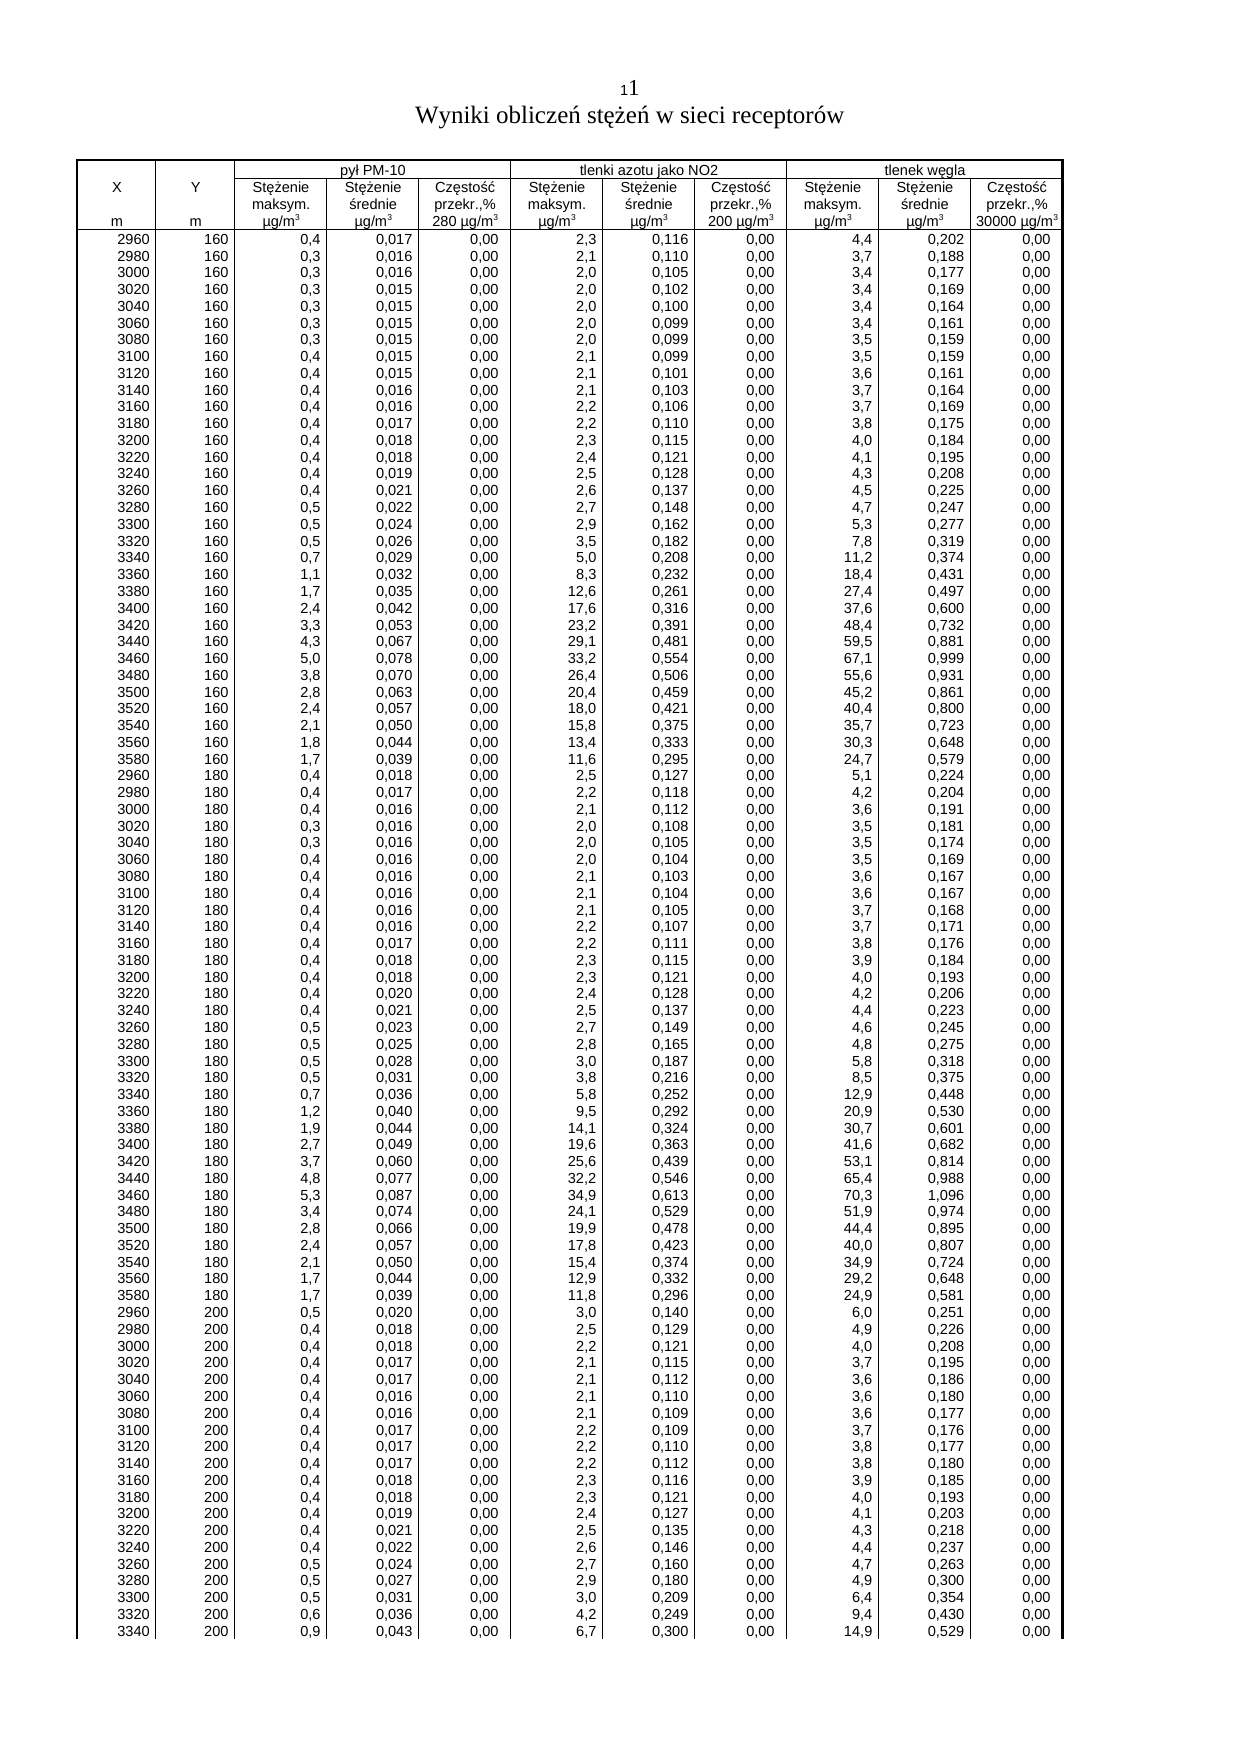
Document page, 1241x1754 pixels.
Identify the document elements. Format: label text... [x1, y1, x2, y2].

table_cell 3,7 [787, 398, 878, 415]
table_cell 13,4 [511, 734, 602, 750]
table_cell 3520 [78, 1237, 155, 1253]
table_cell 0,00 [419, 1354, 510, 1371]
table_cell 200 [156, 1371, 234, 1388]
table_cell 0,4 [235, 1321, 326, 1337]
table_cell 0,4 [235, 1404, 326, 1421]
table_cell 0,00 [971, 1623, 1061, 1639]
table_cell 11,6 [511, 750, 602, 767]
table_cell 51,9 [787, 1203, 878, 1220]
table_cell 0,165 [603, 1035, 694, 1052]
table_cell 0,185 [879, 1471, 970, 1488]
table_cell 20,9 [787, 1103, 878, 1119]
table_header tlenek węgla [787, 161, 1061, 178]
table_cell 3420 [78, 616, 155, 633]
table_cell 4,8 [235, 1170, 326, 1186]
table_cell 4,4 [787, 230, 878, 247]
table_cell 3040 [78, 1371, 155, 1388]
table_cell 2,1 [511, 1354, 602, 1371]
table_cell 180 [156, 1069, 234, 1086]
table_cell 0,800 [879, 700, 970, 717]
table_cell 3320 [78, 1069, 155, 1086]
table_cell 0,162 [603, 516, 694, 532]
table_cell 2,2 [511, 415, 602, 432]
table_cell 0,648 [879, 734, 970, 750]
table_cell 160 [156, 415, 234, 432]
table_cell 160 [156, 683, 234, 700]
table_cell 0,00 [971, 700, 1061, 717]
table_cell 0,00 [419, 1304, 510, 1321]
table_cell 0,00 [695, 1237, 786, 1253]
table_cell 0,363 [603, 1136, 694, 1153]
table_cell 0,00 [695, 1388, 786, 1404]
table_cell 0,00 [695, 985, 786, 1002]
table_cell µg/m3 [327, 213, 418, 229]
table_cell 0,039 [327, 1287, 418, 1304]
table_cell 2,7 [511, 499, 602, 516]
table_cell 3140 [78, 381, 155, 398]
table_cell 0,180 [879, 1455, 970, 1471]
table_cell 0,00 [419, 666, 510, 683]
table_cell 8,3 [511, 566, 602, 583]
table_cell 0,00 [971, 1471, 1061, 1488]
table_cell 3,7 [235, 1153, 326, 1169]
table_cell 0,251 [879, 1304, 970, 1321]
table_cell µg/m3 [235, 213, 326, 229]
table_cell 5,3 [235, 1186, 326, 1203]
table_cell 0,050 [327, 1254, 418, 1270]
table_cell 160 [156, 516, 234, 532]
table_cell 0,4 [235, 784, 326, 801]
table_cell 0,00 [419, 415, 510, 432]
table_cell 3560 [78, 734, 155, 750]
table_cell 67,1 [787, 650, 878, 666]
table_cell 0,078 [327, 650, 418, 666]
table_cell 2,2 [511, 398, 602, 415]
table_cell 0,00 [695, 1321, 786, 1337]
table_cell 0,3 [235, 818, 326, 834]
table_cell 6,4 [787, 1589, 878, 1606]
table_cell 160 [156, 650, 234, 666]
table_cell 0,3 [235, 298, 326, 314]
table_cell 0,554 [603, 650, 694, 666]
table_cell 4,0 [787, 968, 878, 985]
table_cell 180 [156, 767, 234, 784]
table_cell 0,4 [235, 952, 326, 968]
table_cell 3,6 [787, 1371, 878, 1388]
table_cell 160 [156, 750, 234, 767]
table_cell 0,031 [327, 1589, 418, 1606]
table_header pył PM-10 [235, 161, 510, 178]
table_cell 180 [156, 1287, 234, 1304]
table_cell 0,4 [235, 482, 326, 499]
table_cell 0,4 [235, 985, 326, 1002]
table_cell 200 [156, 1555, 234, 1572]
table_cell 3380 [78, 583, 155, 599]
table_cell 3,9 [787, 1471, 878, 1488]
table_cell 24,9 [787, 1287, 878, 1304]
table_cell 0,4 [235, 465, 326, 482]
table_cell 0,00 [419, 1237, 510, 1253]
table_cell 0,057 [327, 700, 418, 717]
table_cell 0,00 [419, 767, 510, 784]
table_cell 2,3 [511, 230, 602, 247]
table_cell 3120 [78, 901, 155, 918]
table_cell 0,116 [603, 1471, 694, 1488]
table_cell Y [156, 178, 234, 213]
table_cell 0,00 [971, 1488, 1061, 1505]
table_cell 3100 [78, 885, 155, 901]
table_cell 0,4 [235, 365, 326, 381]
table_cell 3580 [78, 1287, 155, 1304]
text Wyniki obliczeń stężeń w sieci receptorów [77, 100, 1182, 129]
table_cell 0,00 [971, 1220, 1061, 1237]
table_cell 2,1 [235, 1254, 326, 1270]
table_cell 0,00 [971, 566, 1061, 583]
table_cell 0,00 [971, 952, 1061, 968]
table_cell 0,191 [879, 801, 970, 817]
table_cell 9,4 [787, 1606, 878, 1622]
table_cell 3140 [78, 918, 155, 935]
table_cell 0,00 [695, 583, 786, 599]
table_cell 160 [156, 331, 234, 348]
table_cell 200 [156, 1438, 234, 1455]
table_cell X [78, 178, 155, 213]
table_cell 7,8 [787, 532, 878, 549]
table_cell 0,127 [603, 1505, 694, 1522]
table_cell 0,4 [235, 801, 326, 817]
table_cell 0,00 [419, 1270, 510, 1287]
table_cell 40,0 [787, 1237, 878, 1253]
table_cell 180 [156, 1254, 234, 1270]
table_cell 0,682 [879, 1136, 970, 1153]
table_cell 0,00 [971, 818, 1061, 834]
table_cell 0,103 [603, 381, 694, 398]
table_cell 0,00 [695, 482, 786, 499]
table_cell 0,00 [971, 599, 1061, 616]
table_cell 0,895 [879, 1220, 970, 1237]
table_cell 0,175 [879, 415, 970, 432]
table_cell 0,018 [327, 1488, 418, 1505]
table_cell 0,00 [695, 1572, 786, 1589]
table_cell 180 [156, 985, 234, 1002]
table_cell 0,00 [695, 650, 786, 666]
table_cell 0,066 [327, 1220, 418, 1237]
table_cell 0,00 [419, 532, 510, 549]
table_cell 0,018 [327, 968, 418, 985]
table_cell 0,026 [327, 532, 418, 549]
table_cell 0,00 [971, 516, 1061, 532]
table_cell 3,9 [787, 952, 878, 968]
table_cell 0,00 [695, 1270, 786, 1287]
table_cell µg/m3 [603, 213, 694, 229]
table_cell 2,0 [511, 851, 602, 868]
table_cell 1,7 [235, 1270, 326, 1287]
table_cell 1,7 [235, 750, 326, 767]
table_cell 0,044 [327, 734, 418, 750]
table_cell 0,481 [603, 633, 694, 650]
table_cell 0,4 [235, 1522, 326, 1538]
table_cell m [156, 213, 234, 229]
table_cell 0,00 [971, 801, 1061, 817]
table_cell 0,5 [235, 1555, 326, 1572]
table_cell 0,128 [603, 465, 694, 482]
table_cell 200 [156, 1522, 234, 1538]
table_cell 0,016 [327, 834, 418, 851]
table_cell 0,167 [879, 885, 970, 901]
table_cell 2,4 [235, 599, 326, 616]
table_cell 2,2 [511, 1421, 602, 1438]
table_cell 3,0 [511, 1589, 602, 1606]
table_cell 0,00 [971, 750, 1061, 767]
table_cell 0,017 [327, 415, 418, 432]
table_cell 0,261 [603, 583, 694, 599]
table_cell 15,8 [511, 717, 602, 733]
table_cell 0,00 [971, 734, 1061, 750]
table_cell 160 [156, 247, 234, 264]
table_cell 34,9 [511, 1186, 602, 1203]
table_cell 180 [156, 1170, 234, 1186]
table_cell 0,00 [419, 1136, 510, 1153]
table_cell 0,00 [971, 583, 1061, 599]
table_cell 0,00 [419, 465, 510, 482]
table_cell 0,439 [603, 1153, 694, 1169]
table_cell 0,019 [327, 465, 418, 482]
table_cell 0,00 [695, 247, 786, 264]
table_cell 18,4 [787, 566, 878, 583]
table_cell 3480 [78, 1203, 155, 1220]
table_cell 160 [156, 432, 234, 448]
table_cell 0,00 [419, 1153, 510, 1169]
table_cell 0,530 [879, 1103, 970, 1119]
table_cell 0,020 [327, 1304, 418, 1321]
table_cell 3,5 [787, 331, 878, 348]
table_cell 3260 [78, 1555, 155, 1572]
table_cell 0,015 [327, 281, 418, 297]
table_cell 180 [156, 1136, 234, 1153]
table_cell 18,0 [511, 700, 602, 717]
table_cell 0,115 [603, 952, 694, 968]
table_cell 0,101 [603, 365, 694, 381]
table_cell 0,00 [971, 717, 1061, 733]
table_cell 0,00 [695, 449, 786, 465]
table_cell 0,4 [235, 1488, 326, 1505]
table_cell 0,430 [879, 1606, 970, 1622]
table_cell 3060 [78, 314, 155, 331]
table_cell 0,00 [695, 1069, 786, 1086]
table_cell 200 [156, 1388, 234, 1404]
table_cell 160 [156, 583, 234, 599]
table_cell 0,099 [603, 331, 694, 348]
table_cell 48,4 [787, 616, 878, 633]
table_cell 0,00 [695, 633, 786, 650]
table_cell 0,208 [603, 549, 694, 566]
table_cell 0,375 [879, 1069, 970, 1086]
table_cell 0,00 [971, 968, 1061, 985]
table_cell 0,00 [971, 834, 1061, 851]
table_cell 5,3 [787, 516, 878, 532]
table_cell 0,184 [879, 952, 970, 968]
table_cell 0,018 [327, 432, 418, 448]
table_cell 0,5 [235, 532, 326, 549]
table_cell 0,00 [419, 247, 510, 264]
table_cell 2,1 [511, 885, 602, 901]
table_cell 180 [156, 1103, 234, 1119]
table_cell 0,724 [879, 1254, 970, 1270]
table_cell 3,8 [787, 415, 878, 432]
table_cell 0,00 [971, 1119, 1061, 1136]
table_cell 3220 [78, 449, 155, 465]
table_cell 0,161 [879, 314, 970, 331]
table_cell 0,00 [971, 230, 1061, 247]
table_cell 0,00 [695, 1153, 786, 1169]
table_cell 0,00 [419, 365, 510, 381]
table_cell 2,0 [511, 298, 602, 314]
table_cell 0,087 [327, 1186, 418, 1203]
table_cell 4,3 [787, 465, 878, 482]
table_cell 0,988 [879, 1170, 970, 1186]
table_cell 24,7 [787, 750, 878, 767]
table_cell 55,6 [787, 666, 878, 683]
table_cell 0,295 [603, 750, 694, 767]
table_cell 160 [156, 633, 234, 650]
table_cell 0,00 [419, 1539, 510, 1555]
table_cell 3,7 [787, 1421, 878, 1438]
table_cell 0,5 [235, 1589, 326, 1606]
table_cell 3,4 [787, 298, 878, 314]
table_cell 0,478 [603, 1220, 694, 1237]
table_cell 0,00 [971, 348, 1061, 364]
table_cell 0,332 [603, 1270, 694, 1287]
table_cell 2,0 [511, 264, 602, 281]
table_cell 0,277 [879, 516, 970, 532]
table_cell 0,00 [971, 1321, 1061, 1337]
table_cell 3340 [78, 1623, 155, 1639]
table_cell 0,00 [695, 331, 786, 348]
table_cell 0,116 [603, 230, 694, 247]
table_cell 0,167 [879, 868, 970, 884]
table_cell 0,00 [419, 952, 510, 968]
table_cell 0,4 [235, 1002, 326, 1019]
table_cell 0,00 [971, 1522, 1061, 1538]
table_cell 0,00 [695, 1606, 786, 1622]
table_cell 0,375 [603, 717, 694, 733]
table_cell 19,9 [511, 1220, 602, 1237]
table_cell 0,00 [419, 230, 510, 247]
table_cell 4,1 [787, 1505, 878, 1522]
table_cell 12,6 [511, 583, 602, 599]
table_cell 0,181 [879, 818, 970, 834]
table_cell 0,224 [879, 767, 970, 784]
table_cell 0,00 [419, 968, 510, 985]
table_cell 0,00 [419, 1119, 510, 1136]
table_cell 0,5 [235, 1069, 326, 1086]
table_cell 0,5 [235, 1572, 326, 1589]
table_cell 0,135 [603, 1522, 694, 1538]
table_cell 0,148 [603, 499, 694, 516]
table_cell 0,00 [419, 818, 510, 834]
table_cell 180 [156, 885, 234, 901]
table_cell 0,121 [603, 449, 694, 465]
table_cell 0,354 [879, 1589, 970, 1606]
table_cell 0,00 [971, 1404, 1061, 1421]
table_cell 2,1 [511, 1371, 602, 1388]
table_cell 3,5 [511, 532, 602, 549]
table_cell 180 [156, 1035, 234, 1052]
table_cell 0,00 [695, 700, 786, 717]
table_cell 3,6 [787, 1388, 878, 1404]
table_cell 3020 [78, 1354, 155, 1371]
table_cell 160 [156, 599, 234, 616]
table_cell 3,8 [235, 666, 326, 683]
table_cell 1,7 [235, 583, 326, 599]
table_cell 0,5 [235, 1304, 326, 1321]
table_cell 2,2 [511, 1438, 602, 1455]
table_cell 0,00 [695, 1203, 786, 1220]
table_cell 0,00 [971, 935, 1061, 952]
table_cell 0,00 [695, 683, 786, 700]
table_cell 0,00 [971, 985, 1061, 1002]
table_cell 0,00 [419, 1254, 510, 1270]
table_cell 0,247 [879, 499, 970, 516]
table_cell 0,00 [419, 784, 510, 801]
table_cell 0,00 [419, 1052, 510, 1069]
table_cell 40,4 [787, 700, 878, 717]
table_cell 0,3 [235, 247, 326, 264]
table_cell 0,00 [419, 1337, 510, 1354]
table_cell 0,018 [327, 767, 418, 784]
table_cell 4,6 [787, 1019, 878, 1035]
table_cell 0,00 [971, 1606, 1061, 1622]
table_cell Stężenie maksym. [235, 179, 326, 213]
table_cell 2,6 [511, 482, 602, 499]
table_cell 3360 [78, 566, 155, 583]
table_cell 0,015 [327, 331, 418, 348]
table_cell 0,00 [419, 298, 510, 314]
table_cell 0,00 [695, 1254, 786, 1270]
table_cell 0,00 [419, 516, 510, 532]
table_cell 0,5 [235, 1019, 326, 1035]
table_cell 0,00 [695, 1438, 786, 1455]
table_cell 0,00 [695, 1035, 786, 1052]
table_cell 0,00 [419, 449, 510, 465]
table_cell 0,216 [603, 1069, 694, 1086]
table_cell 0,110 [603, 415, 694, 432]
table_cell 0,300 [879, 1572, 970, 1589]
table_cell 0,00 [971, 1186, 1061, 1203]
table_cell 0,00 [419, 1555, 510, 1572]
table_cell 200 [156, 1421, 234, 1438]
table_cell 0,182 [603, 532, 694, 549]
table_cell 0,00 [695, 348, 786, 364]
table_cell 3360 [78, 1103, 155, 1119]
table_cell 3,7 [787, 901, 878, 918]
table_cell 3440 [78, 633, 155, 650]
table_cell 0,044 [327, 1270, 418, 1287]
table_cell 0,00 [695, 549, 786, 566]
table_cell 0,497 [879, 583, 970, 599]
table_cell 0,104 [603, 851, 694, 868]
table_cell 0,4 [235, 885, 326, 901]
table_cell 2,7 [511, 1019, 602, 1035]
table_cell 0,00 [971, 314, 1061, 331]
table_cell 2,9 [511, 1572, 602, 1589]
table_cell 3,6 [787, 868, 878, 884]
table_cell 3280 [78, 499, 155, 516]
table_cell 3480 [78, 666, 155, 683]
table_cell 0,00 [419, 750, 510, 767]
table_cell 0,00 [695, 1136, 786, 1153]
table_cell 2,2 [511, 918, 602, 935]
table_cell 0,00 [971, 1438, 1061, 1455]
table_cell 0,121 [603, 1337, 694, 1354]
table_cell 0,00 [971, 1539, 1061, 1555]
table_cell 0,100 [603, 298, 694, 314]
table_cell 0,00 [419, 834, 510, 851]
table_cell 0,00 [971, 885, 1061, 901]
table_cell 0,00 [419, 566, 510, 583]
table_cell 160 [156, 532, 234, 549]
table_cell 3000 [78, 801, 155, 817]
table_cell 0,00 [971, 767, 1061, 784]
table_cell 0,00 [695, 1522, 786, 1538]
table_cell 0,164 [879, 298, 970, 314]
table_cell 3240 [78, 465, 155, 482]
table_cell 180 [156, 784, 234, 801]
table_cell 0,017 [327, 784, 418, 801]
table_cell 0,00 [419, 398, 510, 415]
table_cell 0,00 [971, 1103, 1061, 1119]
table_cell 2,5 [511, 1321, 602, 1337]
table_cell 0,00 [695, 1086, 786, 1102]
table_cell 0,021 [327, 482, 418, 499]
table_cell 0,00 [971, 1371, 1061, 1388]
table_cell 0,00 [971, 1153, 1061, 1169]
table_cell 41,6 [787, 1136, 878, 1153]
table_cell 0,174 [879, 834, 970, 851]
table_cell 0,027 [327, 1572, 418, 1589]
table_cell 0,00 [695, 381, 786, 398]
table_cell 0,159 [879, 331, 970, 348]
table_cell 4,9 [787, 1321, 878, 1337]
table_cell 0,187 [603, 1052, 694, 1069]
table_cell 0,160 [603, 1555, 694, 1572]
table_cell 5,0 [235, 650, 326, 666]
table_cell 3300 [78, 1052, 155, 1069]
table_cell 0,00 [419, 482, 510, 499]
table_cell 0,546 [603, 1170, 694, 1186]
table_cell 200 [156, 1589, 234, 1606]
table_cell 3040 [78, 834, 155, 851]
table_cell 0,00 [419, 633, 510, 650]
table_cell 2,4 [235, 1237, 326, 1253]
table_cell 0,057 [327, 1237, 418, 1253]
table_cell 0,00 [419, 264, 510, 281]
table_cell 0,814 [879, 1153, 970, 1169]
table_cell 2,3 [511, 968, 602, 985]
table_cell 3160 [78, 1471, 155, 1488]
table_cell 6,0 [787, 1304, 878, 1321]
table_cell 2,1 [511, 381, 602, 398]
table_cell 3520 [78, 700, 155, 717]
table_cell 17,6 [511, 599, 602, 616]
table_cell 0,4 [235, 415, 326, 432]
table_cell 0,00 [695, 432, 786, 448]
table_cell 3,8 [787, 935, 878, 952]
table_cell 0,3 [235, 264, 326, 281]
table_cell 3240 [78, 1002, 155, 1019]
table_cell 3340 [78, 1086, 155, 1102]
table_cell 0,00 [971, 465, 1061, 482]
table_cell 2,7 [235, 1136, 326, 1153]
table_cell 200 [156, 1321, 234, 1337]
table_cell 0,00 [971, 1589, 1061, 1606]
table_cell 0,00 [971, 1337, 1061, 1354]
table_cell 0,00 [419, 734, 510, 750]
table_cell 0,00 [971, 449, 1061, 465]
table_cell 3400 [78, 599, 155, 616]
table_cell 180 [156, 1237, 234, 1253]
table_cell 1,2 [235, 1103, 326, 1119]
table_cell 44,4 [787, 1220, 878, 1237]
table_cell 0,00 [695, 801, 786, 817]
table_cell 70,3 [787, 1186, 878, 1203]
table_cell 0,00 [419, 1371, 510, 1388]
table_cell 160 [156, 734, 234, 750]
table_cell 0,00 [971, 1136, 1061, 1153]
table_cell 3400 [78, 1136, 155, 1153]
table_cell 160 [156, 348, 234, 364]
table_cell 0,00 [419, 1388, 510, 1404]
table_cell 0,00 [695, 314, 786, 331]
table_cell 3,4 [787, 281, 878, 297]
table_cell 0,00 [419, 1471, 510, 1488]
table_cell 0,5 [235, 1052, 326, 1069]
table_cell 180 [156, 868, 234, 884]
table_cell 4,4 [787, 1539, 878, 1555]
table_cell 0,00 [695, 851, 786, 868]
table_cell 0,00 [695, 717, 786, 733]
table_cell 0,374 [879, 549, 970, 566]
table_cell 0,506 [603, 666, 694, 683]
table_cell 0,104 [603, 885, 694, 901]
table_cell 0,203 [879, 1505, 970, 1522]
table_cell 0,00 [695, 1287, 786, 1304]
table_cell 180 [156, 1203, 234, 1220]
table_cell 0,00 [419, 549, 510, 566]
table_cell 0,00 [971, 901, 1061, 918]
table_header [78, 161, 155, 178]
table_cell 9,5 [511, 1103, 602, 1119]
table_cell 2,1 [511, 901, 602, 918]
table_cell 0,067 [327, 633, 418, 650]
table_cell 4,3 [787, 1522, 878, 1538]
table_cell 0,111 [603, 935, 694, 952]
table_cell 4,0 [787, 1488, 878, 1505]
table_cell 2,3 [511, 952, 602, 968]
table_cell 200 [156, 1488, 234, 1505]
table_cell 2,4 [511, 449, 602, 465]
table_cell 0,018 [327, 1337, 418, 1354]
table_cell 0,4 [235, 398, 326, 415]
table_cell 0,00 [695, 499, 786, 516]
table_cell 0,00 [419, 1220, 510, 1237]
table_cell 0,016 [327, 868, 418, 884]
table_cell 2,7 [511, 1555, 602, 1572]
table_cell 180 [156, 834, 234, 851]
table_cell 0,016 [327, 1404, 418, 1421]
table_cell 0,146 [603, 1539, 694, 1555]
table_cell 0,00 [971, 1069, 1061, 1086]
table_cell 0,613 [603, 1186, 694, 1203]
table_cell 4,7 [787, 1555, 878, 1572]
table_cell 1,096 [879, 1186, 970, 1203]
table_cell 0,029 [327, 549, 418, 566]
table_cell 3540 [78, 717, 155, 733]
table_cell 0,209 [603, 1589, 694, 1606]
table_cell 0,3 [235, 834, 326, 851]
table_cell 0,00 [695, 465, 786, 482]
table_cell 0,00 [971, 918, 1061, 935]
table_cell 2,1 [511, 1404, 602, 1421]
table_cell 4,3 [235, 633, 326, 650]
table_cell 0,00 [971, 1354, 1061, 1371]
table_cell 4,0 [787, 1337, 878, 1354]
table_cell 0,00 [419, 432, 510, 448]
table_cell 3460 [78, 1186, 155, 1203]
table_cell 0,169 [879, 398, 970, 415]
table_cell 3080 [78, 331, 155, 348]
table_cell 0,00 [695, 935, 786, 952]
table_cell 0,723 [879, 717, 970, 733]
table_cell 0,00 [971, 1002, 1061, 1019]
table_cell 3160 [78, 935, 155, 952]
table_cell 0,00 [695, 398, 786, 415]
table_cell 3,4 [235, 1203, 326, 1220]
table_cell 0,318 [879, 1052, 970, 1069]
table_cell 200 [156, 1572, 234, 1589]
table_cell 0,137 [603, 482, 694, 499]
table_cell 0,00 [419, 1589, 510, 1606]
table_cell Częstość przekr.,% [419, 179, 510, 213]
table_cell 0,421 [603, 700, 694, 717]
table_cell 4,2 [787, 985, 878, 1002]
table_cell 0,00 [419, 1505, 510, 1522]
table_cell 0,00 [419, 1170, 510, 1186]
table_cell 2,1 [511, 365, 602, 381]
table_cell 0,177 [879, 1438, 970, 1455]
table_cell 0,206 [879, 985, 970, 1002]
table_cell 0,140 [603, 1304, 694, 1321]
table_cell 0,169 [879, 851, 970, 868]
table_cell 0,019 [327, 1505, 418, 1522]
table_cell 160 [156, 566, 234, 583]
table_cell 0,319 [879, 532, 970, 549]
table_cell 160 [156, 482, 234, 499]
table_cell 0,103 [603, 868, 694, 884]
table_cell 1,9 [235, 1119, 326, 1136]
table_cell 0,00 [419, 683, 510, 700]
table_cell 200 [156, 1304, 234, 1321]
table_cell 0,044 [327, 1119, 418, 1136]
table_cell 0,00 [695, 666, 786, 683]
table_cell 2,0 [511, 314, 602, 331]
table_cell 0,016 [327, 801, 418, 817]
table_cell 180 [156, 818, 234, 834]
table_cell 2,5 [511, 1002, 602, 1019]
table_cell 0,028 [327, 1052, 418, 1069]
table_cell 2,1 [511, 1388, 602, 1404]
table_cell 0,023 [327, 1019, 418, 1035]
table_cell 0,4 [235, 918, 326, 935]
table_cell 0,177 [879, 1404, 970, 1421]
table_cell 3200 [78, 432, 155, 448]
table_cell 3,6 [787, 365, 878, 381]
table_cell 0,00 [695, 1119, 786, 1136]
table_cell 30,3 [787, 734, 878, 750]
table_cell 4,7 [787, 499, 878, 516]
table_cell 2,4 [511, 985, 602, 1002]
table_cell 0,00 [971, 1572, 1061, 1589]
table_cell 0,252 [603, 1086, 694, 1102]
table_cell 0,00 [971, 281, 1061, 297]
table_cell 0,00 [695, 415, 786, 432]
table_cell 0,099 [603, 314, 694, 331]
table_cell 0,00 [695, 784, 786, 801]
table_cell 0,115 [603, 1354, 694, 1371]
table_cell 0,00 [971, 868, 1061, 884]
table_cell 2,6 [511, 1539, 602, 1555]
table_cell 0,00 [695, 616, 786, 633]
table_cell 2,1 [511, 247, 602, 264]
table_cell 0,00 [419, 1606, 510, 1622]
table_cell 180 [156, 801, 234, 817]
table_cell 3,4 [787, 314, 878, 331]
table_cell 0,4 [235, 1371, 326, 1388]
table_cell 2,1 [511, 801, 602, 817]
table_cell 0,017 [327, 1438, 418, 1455]
table_cell 0,00 [971, 398, 1061, 415]
table_cell 0,016 [327, 851, 418, 868]
table_cell 0,00 [695, 599, 786, 616]
table_cell 0,025 [327, 1035, 418, 1052]
table_cell 0,202 [879, 230, 970, 247]
table_cell 0,00 [419, 314, 510, 331]
table_cell 0,050 [327, 717, 418, 733]
table_cell 33,2 [511, 650, 602, 666]
table_cell 0,00 [971, 1287, 1061, 1304]
table_cell µg/m3 [511, 213, 602, 229]
table_cell 160 [156, 499, 234, 516]
table_cell 0,324 [603, 1119, 694, 1136]
table_cell 200 [156, 1455, 234, 1471]
table_cell 0,00 [695, 734, 786, 750]
table_cell 8,5 [787, 1069, 878, 1086]
table_cell 0,121 [603, 1488, 694, 1505]
table_cell 0,5 [235, 1035, 326, 1052]
table_cell 0,459 [603, 683, 694, 700]
table_cell 14,1 [511, 1119, 602, 1136]
table_cell 0,105 [603, 901, 694, 918]
table_cell 2,0 [511, 818, 602, 834]
table_cell 0,00 [419, 901, 510, 918]
table_cell 160 [156, 230, 234, 247]
table_cell 160 [156, 616, 234, 633]
table_cell 2,0 [511, 281, 602, 297]
table_cell 0,00 [419, 1421, 510, 1438]
table_cell 0,881 [879, 633, 970, 650]
table_cell 3,7 [787, 1354, 878, 1371]
table_cell 0,208 [879, 1337, 970, 1354]
table_cell 0,115 [603, 432, 694, 448]
table_cell 0,00 [971, 1237, 1061, 1253]
table_cell 0,4 [235, 901, 326, 918]
table_cell 2,3 [511, 432, 602, 448]
table_cell 0,00 [419, 1002, 510, 1019]
table_cell 2,0 [511, 331, 602, 348]
table_cell 0,049 [327, 1136, 418, 1153]
table_cell 2,9 [511, 516, 602, 532]
table_cell 0,00 [971, 1203, 1061, 1220]
table_cell 0,00 [419, 851, 510, 868]
table_cell 0,4 [235, 767, 326, 784]
table_cell 0,4 [235, 1438, 326, 1455]
table_cell 12,9 [787, 1086, 878, 1102]
table_cell 2,8 [235, 683, 326, 700]
table_cell 0,00 [971, 851, 1061, 868]
table_cell 0,4 [235, 449, 326, 465]
table_cell 4,9 [787, 1572, 878, 1589]
table_cell 0,00 [695, 1103, 786, 1119]
table_cell 180 [156, 968, 234, 985]
table_cell 0,018 [327, 952, 418, 968]
table_cell 0,169 [879, 281, 970, 297]
table_cell 0,00 [971, 633, 1061, 650]
table_cell 3060 [78, 851, 155, 868]
table_cell 2960 [78, 230, 155, 247]
table_cell 3120 [78, 1438, 155, 1455]
table_cell 0,016 [327, 398, 418, 415]
table_cell 2,8 [511, 1035, 602, 1052]
table_cell 0,00 [419, 1103, 510, 1119]
table_cell 0,4 [235, 1505, 326, 1522]
table_cell 0,017 [327, 1421, 418, 1438]
table_cell 180 [156, 935, 234, 952]
table_cell 2960 [78, 767, 155, 784]
table_cell 0,00 [695, 868, 786, 884]
table_cell 3060 [78, 1388, 155, 1404]
table_cell 4,2 [787, 784, 878, 801]
table_cell 3100 [78, 1421, 155, 1438]
table_cell 59,5 [787, 633, 878, 650]
table_cell 0,4 [235, 968, 326, 985]
table_cell 0,00 [971, 1455, 1061, 1471]
table_cell 0,00 [695, 230, 786, 247]
table_cell 3540 [78, 1254, 155, 1270]
table_cell 0,015 [327, 298, 418, 314]
table_cell Stężenie średnie [603, 179, 694, 213]
table_cell 0,225 [879, 482, 970, 499]
table_cell 11,2 [787, 549, 878, 566]
table_cell 200 [156, 1354, 234, 1371]
table_cell 0,245 [879, 1019, 970, 1035]
table_cell 0,129 [603, 1321, 694, 1337]
table_cell 0,035 [327, 583, 418, 599]
table_cell 0,00 [695, 1421, 786, 1438]
table_cell 0,00 [695, 1170, 786, 1186]
table_cell 0,021 [327, 1002, 418, 1019]
table_cell 15,4 [511, 1254, 602, 1270]
table_cell 0,108 [603, 818, 694, 834]
table_cell 3,8 [787, 1455, 878, 1471]
table_cell 180 [156, 1220, 234, 1237]
table_cell 0,00 [971, 381, 1061, 398]
table_cell 0,016 [327, 918, 418, 935]
table_cell 29,1 [511, 633, 602, 650]
table_cell 2,4 [511, 1505, 602, 1522]
table_cell 0,296 [603, 1287, 694, 1304]
table_cell 0,110 [603, 247, 694, 264]
table_cell 5,0 [511, 549, 602, 566]
table_cell 0,109 [603, 1421, 694, 1438]
table_cell 0,017 [327, 935, 418, 952]
table_cell 0,00 [695, 281, 786, 297]
table_cell 0,249 [603, 1606, 694, 1622]
table_cell 160 [156, 717, 234, 733]
table_cell 160 [156, 381, 234, 398]
table_cell 0,529 [603, 1203, 694, 1220]
table_cell 0,00 [419, 935, 510, 952]
table_cell 180 [156, 1119, 234, 1136]
table_cell 0,017 [327, 1354, 418, 1371]
table_cell 0,374 [603, 1254, 694, 1270]
table_cell 160 [156, 398, 234, 415]
table_cell 0,112 [603, 1371, 694, 1388]
table_cell 3240 [78, 1539, 155, 1555]
table_cell 0,00 [695, 264, 786, 281]
table_cell 0,00 [971, 264, 1061, 281]
table_cell 2980 [78, 1321, 155, 1337]
table_cell 0,204 [879, 784, 970, 801]
table_cell 2960 [78, 1304, 155, 1321]
table_cell 0,00 [419, 1623, 510, 1639]
table_cell 0,016 [327, 1388, 418, 1404]
table_cell 0,00 [971, 1052, 1061, 1069]
table_cell 0,00 [419, 1186, 510, 1203]
table_cell 0,070 [327, 666, 418, 683]
table_cell 0,016 [327, 885, 418, 901]
table_cell 0,00 [419, 331, 510, 348]
table_cell 0,161 [879, 365, 970, 381]
table_cell 180 [156, 851, 234, 868]
table_cell 0,074 [327, 1203, 418, 1220]
table_cell 0,00 [419, 1086, 510, 1102]
table_cell 0,00 [419, 650, 510, 666]
table_cell 0,00 [419, 985, 510, 1002]
table_cell 0,00 [971, 784, 1061, 801]
table_cell 0,017 [327, 230, 418, 247]
table_cell 23,2 [511, 616, 602, 633]
table_cell 0,4 [235, 230, 326, 247]
table_cell 3580 [78, 750, 155, 767]
table_cell 3,7 [787, 381, 878, 398]
table_cell 160 [156, 281, 234, 297]
table_cell 180 [156, 952, 234, 968]
table_cell 0,448 [879, 1086, 970, 1102]
table_cell 0,110 [603, 1438, 694, 1455]
table_cell 0,4 [235, 1539, 326, 1555]
table_cell 0,00 [419, 700, 510, 717]
table_cell 180 [156, 918, 234, 935]
table_cell 0,4 [235, 1455, 326, 1471]
table_cell Częstość przekr.,% [695, 179, 786, 213]
table_cell 160 [156, 314, 234, 331]
table_cell 3,4 [787, 264, 878, 281]
table_cell 0,423 [603, 1237, 694, 1253]
table_cell 0,106 [603, 398, 694, 415]
table_cell 0,275 [879, 1035, 970, 1052]
table_cell 4,5 [787, 482, 878, 499]
table_cell 0,00 [971, 666, 1061, 683]
table_cell 0,022 [327, 1539, 418, 1555]
table_cell 0,00 [695, 1371, 786, 1388]
table_cell 0,112 [603, 801, 694, 817]
table_cell 0,00 [419, 1438, 510, 1455]
table_cell 0,195 [879, 1354, 970, 1371]
table_cell 0,00 [419, 1522, 510, 1538]
table_cell 0,042 [327, 599, 418, 616]
table_cell 3,6 [787, 801, 878, 817]
table_cell 25,6 [511, 1153, 602, 1169]
table_cell 3420 [78, 1153, 155, 1169]
table_cell 0,208 [879, 465, 970, 482]
table_cell 5,1 [787, 767, 878, 784]
table_cell 0,223 [879, 1002, 970, 1019]
table_cell 0,176 [879, 1421, 970, 1438]
table_cell 3140 [78, 1455, 155, 1471]
table_cell 0,00 [971, 650, 1061, 666]
table_cell 53,1 [787, 1153, 878, 1169]
table_cell 1,1 [235, 566, 326, 583]
table_cell 3280 [78, 1572, 155, 1589]
table_cell 0,018 [327, 1471, 418, 1488]
table_cell 0,040 [327, 1103, 418, 1119]
table_cell 0,016 [327, 247, 418, 264]
table_cell 3080 [78, 868, 155, 884]
table_cell 3,7 [787, 918, 878, 935]
table_cell 0,333 [603, 734, 694, 750]
table_cell 2,2 [511, 1455, 602, 1471]
table_cell 200 [156, 1337, 234, 1354]
table_cell 0,292 [603, 1103, 694, 1119]
table_cell 0,105 [603, 834, 694, 851]
table_cell 1,7 [235, 1287, 326, 1304]
table_cell 2,1 [511, 348, 602, 364]
table_cell 3200 [78, 1505, 155, 1522]
table_cell 0,00 [695, 1589, 786, 1606]
table_cell 0,017 [327, 1371, 418, 1388]
table_cell 0,121 [603, 968, 694, 985]
table_cell 0,5 [235, 516, 326, 532]
table_cell 12,9 [511, 1270, 602, 1287]
table_cell 0,4 [235, 1388, 326, 1404]
table_cell 0,00 [695, 532, 786, 549]
table_cell 3,3 [235, 616, 326, 633]
table_cell 3500 [78, 683, 155, 700]
table_header [156, 161, 234, 178]
table_cell 3120 [78, 365, 155, 381]
table_cell 0,060 [327, 1153, 418, 1169]
table_cell 160 [156, 264, 234, 281]
table_cell 0,00 [419, 1203, 510, 1220]
table_cell 0,218 [879, 1522, 970, 1538]
table_cell 3220 [78, 985, 155, 1002]
table_cell Stężenie średnie [327, 179, 418, 213]
table_cell 11,8 [511, 1287, 602, 1304]
table_cell 0,5 [235, 499, 326, 516]
table_cell 0,032 [327, 566, 418, 583]
table_cell 3460 [78, 650, 155, 666]
table_cell 0,00 [419, 381, 510, 398]
table_cell 0,00 [419, 1455, 510, 1471]
table_cell 160 [156, 449, 234, 465]
table_cell 0,00 [695, 298, 786, 314]
table_cell 3,8 [787, 1438, 878, 1455]
table_cell 0,00 [419, 801, 510, 817]
table_cell 0,016 [327, 264, 418, 281]
table_cell 0,164 [879, 381, 970, 398]
table_cell 2,5 [511, 1522, 602, 1538]
table_cell 0,00 [971, 1086, 1061, 1102]
table_cell 0,107 [603, 918, 694, 935]
table_cell 0,00 [971, 616, 1061, 633]
table_cell 4,1 [787, 449, 878, 465]
table_cell 0,237 [879, 1539, 970, 1555]
table_cell 0,118 [603, 784, 694, 801]
table_cell 0,00 [971, 1505, 1061, 1522]
table_cell 3,5 [787, 834, 878, 851]
table_cell 160 [156, 549, 234, 566]
table_cell 2,1 [235, 717, 326, 733]
table_cell 0,3 [235, 281, 326, 297]
table_cell 0,017 [327, 1455, 418, 1471]
table_cell 4,4 [787, 1002, 878, 1019]
table_cell 0,168 [879, 901, 970, 918]
table_cell 0,099 [603, 348, 694, 364]
table_header tlenki azotu jako NO2 [511, 161, 786, 178]
table_cell 0,00 [695, 767, 786, 784]
table_cell 0,00 [971, 1304, 1061, 1321]
table_cell Stężenie maksym. [511, 179, 602, 213]
table_cell 3220 [78, 1522, 155, 1538]
table_cell 0,110 [603, 1388, 694, 1404]
table_cell 0,00 [971, 1270, 1061, 1287]
table_cell 0,00 [695, 1488, 786, 1505]
table_cell 0,00 [695, 1002, 786, 1019]
table_cell 5,8 [787, 1052, 878, 1069]
table_cell 0,112 [603, 1455, 694, 1471]
table_cell 0,00 [419, 717, 510, 733]
table_cell 0,00 [695, 1471, 786, 1488]
table_cell 0,00 [971, 532, 1061, 549]
table_cell 0,00 [695, 365, 786, 381]
table_cell 2,2 [511, 784, 602, 801]
table_cell 0,00 [695, 1186, 786, 1203]
table_cell 2,5 [511, 465, 602, 482]
table_cell 0,00 [695, 1354, 786, 1371]
table_cell 0,4 [235, 1471, 326, 1488]
table_cell 0,024 [327, 516, 418, 532]
table_cell 0,015 [327, 365, 418, 381]
table_cell 37,6 [787, 599, 878, 616]
table_cell 2,3 [511, 1488, 602, 1505]
table_cell 0,00 [971, 1254, 1061, 1270]
table_cell 0,193 [879, 968, 970, 985]
table_cell 0,4 [235, 348, 326, 364]
table_cell 3,0 [511, 1304, 602, 1321]
table_cell 0,109 [603, 1404, 694, 1421]
table_cell 0,00 [419, 1321, 510, 1337]
table_cell 0,00 [695, 750, 786, 767]
table_cell 3080 [78, 1404, 155, 1421]
table_cell 0,021 [327, 1522, 418, 1538]
table_cell 0,184 [879, 432, 970, 448]
table_cell 27,4 [787, 583, 878, 599]
table_cell 3300 [78, 516, 155, 532]
table_cell 0,00 [971, 247, 1061, 264]
table_cell 0,732 [879, 616, 970, 633]
table_cell 0,391 [603, 616, 694, 633]
table_cell 180 [156, 1019, 234, 1035]
table_cell 0,999 [879, 650, 970, 666]
table_cell 0,00 [695, 952, 786, 968]
table_cell 0,053 [327, 616, 418, 633]
table_cell 0,00 [971, 683, 1061, 700]
table_cell µg/m3 [879, 213, 970, 229]
table_cell 4,8 [787, 1035, 878, 1052]
table_cell 0,015 [327, 314, 418, 331]
table_cell 3340 [78, 549, 155, 566]
table_cell 0,581 [879, 1287, 970, 1304]
table_cell 3,6 [787, 1404, 878, 1421]
table_cell 1,8 [235, 734, 326, 750]
table_cell 0,4 [235, 381, 326, 398]
table_cell 5,8 [511, 1086, 602, 1102]
table_cell 3320 [78, 532, 155, 549]
table_cell 0,036 [327, 1086, 418, 1102]
table_cell 0,00 [695, 901, 786, 918]
table_cell 0,00 [695, 918, 786, 935]
table_cell 0,807 [879, 1237, 970, 1253]
table_cell 0,00 [695, 1304, 786, 1321]
table_cell 0,00 [695, 1539, 786, 1555]
table_cell 0,00 [971, 549, 1061, 566]
table_cell 0,159 [879, 348, 970, 364]
table_cell 0,137 [603, 1002, 694, 1019]
table_cell 200 [156, 1606, 234, 1622]
table_cell 0,00 [971, 1388, 1061, 1404]
table_cell 2980 [78, 784, 155, 801]
table_cell 3180 [78, 1488, 155, 1505]
table_cell 65,4 [787, 1170, 878, 1186]
table_cell 3,5 [787, 348, 878, 364]
table_cell 0,00 [419, 868, 510, 884]
table_cell 0,186 [879, 1371, 970, 1388]
table_cell 0,00 [419, 1019, 510, 1035]
table_cell 0,861 [879, 683, 970, 700]
table_cell 0,3 [235, 331, 326, 348]
table_cell 0,077 [327, 1170, 418, 1186]
table_cell 0,016 [327, 818, 418, 834]
table_cell Częstość przekr.,% [971, 179, 1061, 213]
table_cell 0,176 [879, 935, 970, 952]
table_cell 3160 [78, 398, 155, 415]
table_cell 0,180 [603, 1572, 694, 1589]
table_cell 160 [156, 465, 234, 482]
table_cell 0,00 [419, 599, 510, 616]
table_cell 3300 [78, 1589, 155, 1606]
table_cell 2,1 [511, 868, 602, 884]
table_cell 0,00 [695, 566, 786, 583]
table_cell 2,8 [235, 1220, 326, 1237]
table_cell 2,3 [511, 1471, 602, 1488]
table_cell 3280 [78, 1035, 155, 1052]
table_cell 0,024 [327, 1555, 418, 1572]
table_cell 45,2 [787, 683, 878, 700]
table_cell 160 [156, 666, 234, 683]
table_cell 4,0 [787, 432, 878, 448]
table_cell 0,00 [971, 482, 1061, 499]
table_cell 0,018 [327, 449, 418, 465]
table_cell 0,4 [235, 851, 326, 868]
table_cell 180 [156, 1002, 234, 1019]
table_cell 0,00 [419, 1488, 510, 1505]
table_cell 30,7 [787, 1119, 878, 1136]
table_cell 0,00 [695, 1455, 786, 1471]
table_cell 3560 [78, 1270, 155, 1287]
table_cell 0,931 [879, 666, 970, 683]
table_cell 0,018 [327, 1321, 418, 1337]
table_cell 0,601 [879, 1119, 970, 1136]
table_cell 180 [156, 1270, 234, 1287]
table_cell 3260 [78, 482, 155, 499]
table_cell 0,4 [235, 868, 326, 884]
table_cell 0,00 [419, 616, 510, 633]
table_cell 0,127 [603, 767, 694, 784]
table_cell Stężenie średnie [879, 179, 970, 213]
table_cell 32,2 [511, 1170, 602, 1186]
table_cell 0,00 [419, 281, 510, 297]
table_cell 0,043 [327, 1623, 418, 1639]
table_cell 0,020 [327, 985, 418, 1002]
table_cell 160 [156, 365, 234, 381]
table_cell 4,2 [511, 1606, 602, 1622]
table_cell 3000 [78, 264, 155, 281]
table_cell 0,102 [603, 281, 694, 297]
table_cell 160 [156, 700, 234, 717]
table_cell 0,031 [327, 1069, 418, 1086]
table_cell 3040 [78, 298, 155, 314]
table_cell 0,00 [695, 1220, 786, 1237]
table_cell 0,4 [235, 432, 326, 448]
table_cell 0,00 [419, 918, 510, 935]
table_cell 0,00 [695, 834, 786, 851]
table_cell 3380 [78, 1119, 155, 1136]
table_cell 0,195 [879, 449, 970, 465]
table_cell 6,7 [511, 1623, 602, 1639]
table_cell 0,00 [419, 885, 510, 901]
table_cell 29,2 [787, 1270, 878, 1287]
table_cell 0,00 [695, 1555, 786, 1572]
table_cell 180 [156, 1086, 234, 1102]
table_cell 0,105 [603, 264, 694, 281]
table_cell 0,00 [971, 331, 1061, 348]
table_cell 0,00 [419, 1572, 510, 1589]
table_cell 0,039 [327, 750, 418, 767]
table_cell 0,00 [419, 499, 510, 516]
table_cell 0,149 [603, 1019, 694, 1035]
table_cell 2,2 [511, 935, 602, 952]
table_cell 180 [156, 1153, 234, 1169]
table_cell 0,00 [695, 885, 786, 901]
table_cell 0,00 [419, 1069, 510, 1086]
table_cell 0,232 [603, 566, 694, 583]
table_cell 0,00 [971, 415, 1061, 432]
table_cell Stężenie maksym. [787, 179, 878, 213]
table_cell 0,00 [695, 968, 786, 985]
table_cell 0,3 [235, 314, 326, 331]
table_cell 200 [156, 1539, 234, 1555]
table_cell 26,4 [511, 666, 602, 683]
table_cell 0,4 [235, 1337, 326, 1354]
table_cell 3320 [78, 1606, 155, 1622]
table_cell 0,00 [419, 583, 510, 599]
table_cell 20,4 [511, 683, 602, 700]
table_cell 0,00 [419, 1287, 510, 1304]
table_cell 0,4 [235, 935, 326, 952]
table_cell 3,5 [787, 851, 878, 868]
table_cell 0,00 [695, 1019, 786, 1035]
table_cell 0,600 [879, 599, 970, 616]
table_cell 0,316 [603, 599, 694, 616]
table_cell 0,300 [603, 1623, 694, 1639]
table_cell 0,6 [235, 1606, 326, 1622]
table_cell 3,5 [787, 818, 878, 834]
table_cell 0,00 [419, 1404, 510, 1421]
table_cell 200 [156, 1404, 234, 1421]
table_cell 0,648 [879, 1270, 970, 1287]
table_cell 3180 [78, 952, 155, 968]
table_cell 34,9 [787, 1254, 878, 1270]
table_cell 0,180 [879, 1388, 970, 1404]
table_cell 180 [156, 1186, 234, 1203]
table_cell 0,00 [971, 365, 1061, 381]
table_cell 3020 [78, 818, 155, 834]
table_cell 0,036 [327, 1606, 418, 1622]
table_cell 180 [156, 1052, 234, 1069]
table_cell 200 [156, 1623, 234, 1639]
table_cell 0,00 [695, 1404, 786, 1421]
table_cell 3,8 [511, 1069, 602, 1086]
table_cell 0,00 [971, 298, 1061, 314]
table_cell 2,5 [511, 767, 602, 784]
table_cell 200 [156, 1505, 234, 1522]
table_cell 17,8 [511, 1237, 602, 1253]
table_cell 30000 µg/m3 [971, 213, 1061, 229]
table_cell 0,579 [879, 750, 970, 767]
table_cell 0,00 [695, 1623, 786, 1639]
table_cell 180 [156, 901, 234, 918]
table_cell 0,7 [235, 549, 326, 566]
table_cell 0,128 [603, 985, 694, 1002]
table_cell 3440 [78, 1170, 155, 1186]
table_cell 0,00 [971, 432, 1061, 448]
table_cell 0,00 [695, 818, 786, 834]
table_cell 2980 [78, 247, 155, 264]
table_cell 0,431 [879, 566, 970, 583]
table_cell 0,171 [879, 918, 970, 935]
table_cell 3000 [78, 1337, 155, 1354]
table_cell 2,4 [235, 700, 326, 717]
table_cell 3180 [78, 415, 155, 432]
table_cell 200 [156, 1471, 234, 1488]
table_cell 0,063 [327, 683, 418, 700]
table_cell 0,177 [879, 264, 970, 281]
table_cell 2,0 [511, 834, 602, 851]
table_cell 0,00 [971, 1555, 1061, 1572]
table_cell 0,226 [879, 1321, 970, 1337]
table_cell 0,974 [879, 1203, 970, 1220]
table_cell 3500 [78, 1220, 155, 1237]
table_cell 0,00 [971, 1019, 1061, 1035]
table_cell 0,016 [327, 901, 418, 918]
table_cell 0,00 [695, 516, 786, 532]
table_cell µg/m3 [787, 213, 878, 229]
table_cell 0,00 [971, 499, 1061, 516]
table_cell m [78, 213, 155, 229]
table_cell 19,6 [511, 1136, 602, 1153]
table_cell 280 µg/m3 [419, 213, 510, 229]
table_cell 200 µg/m3 [695, 213, 786, 229]
table_cell 0,015 [327, 348, 418, 364]
table_cell 0,263 [879, 1555, 970, 1572]
table_cell 0,188 [879, 247, 970, 264]
table_cell 24,1 [511, 1203, 602, 1220]
table_cell 3020 [78, 281, 155, 297]
table_cell 0,022 [327, 499, 418, 516]
table_cell 0,4 [235, 1354, 326, 1371]
table_cell 0,00 [695, 1052, 786, 1069]
table_cell 3100 [78, 348, 155, 364]
table_cell 14,9 [787, 1623, 878, 1639]
table_cell 3,7 [787, 247, 878, 264]
table_cell 35,7 [787, 717, 878, 733]
table_cell 0,00 [971, 1170, 1061, 1186]
table_cell 0,00 [971, 1035, 1061, 1052]
table_cell 0,016 [327, 381, 418, 398]
table_cell 3,6 [787, 885, 878, 901]
table_cell 3260 [78, 1019, 155, 1035]
table_cell 0,193 [879, 1488, 970, 1505]
table_cell 0,00 [695, 1337, 786, 1354]
table_cell 2,2 [511, 1337, 602, 1354]
table_cell 0,00 [419, 348, 510, 364]
table_cell 0,00 [419, 1035, 510, 1052]
table_cell 0,4 [235, 1421, 326, 1438]
table_cell 0,9 [235, 1623, 326, 1639]
table_cell 160 [156, 298, 234, 314]
table_cell 3,0 [511, 1052, 602, 1069]
table_cell 0,529 [879, 1623, 970, 1639]
table_cell 0,7 [235, 1086, 326, 1102]
table_cell 0,00 [971, 1421, 1061, 1438]
table_cell 3200 [78, 968, 155, 985]
table_cell 0,00 [695, 1505, 786, 1522]
